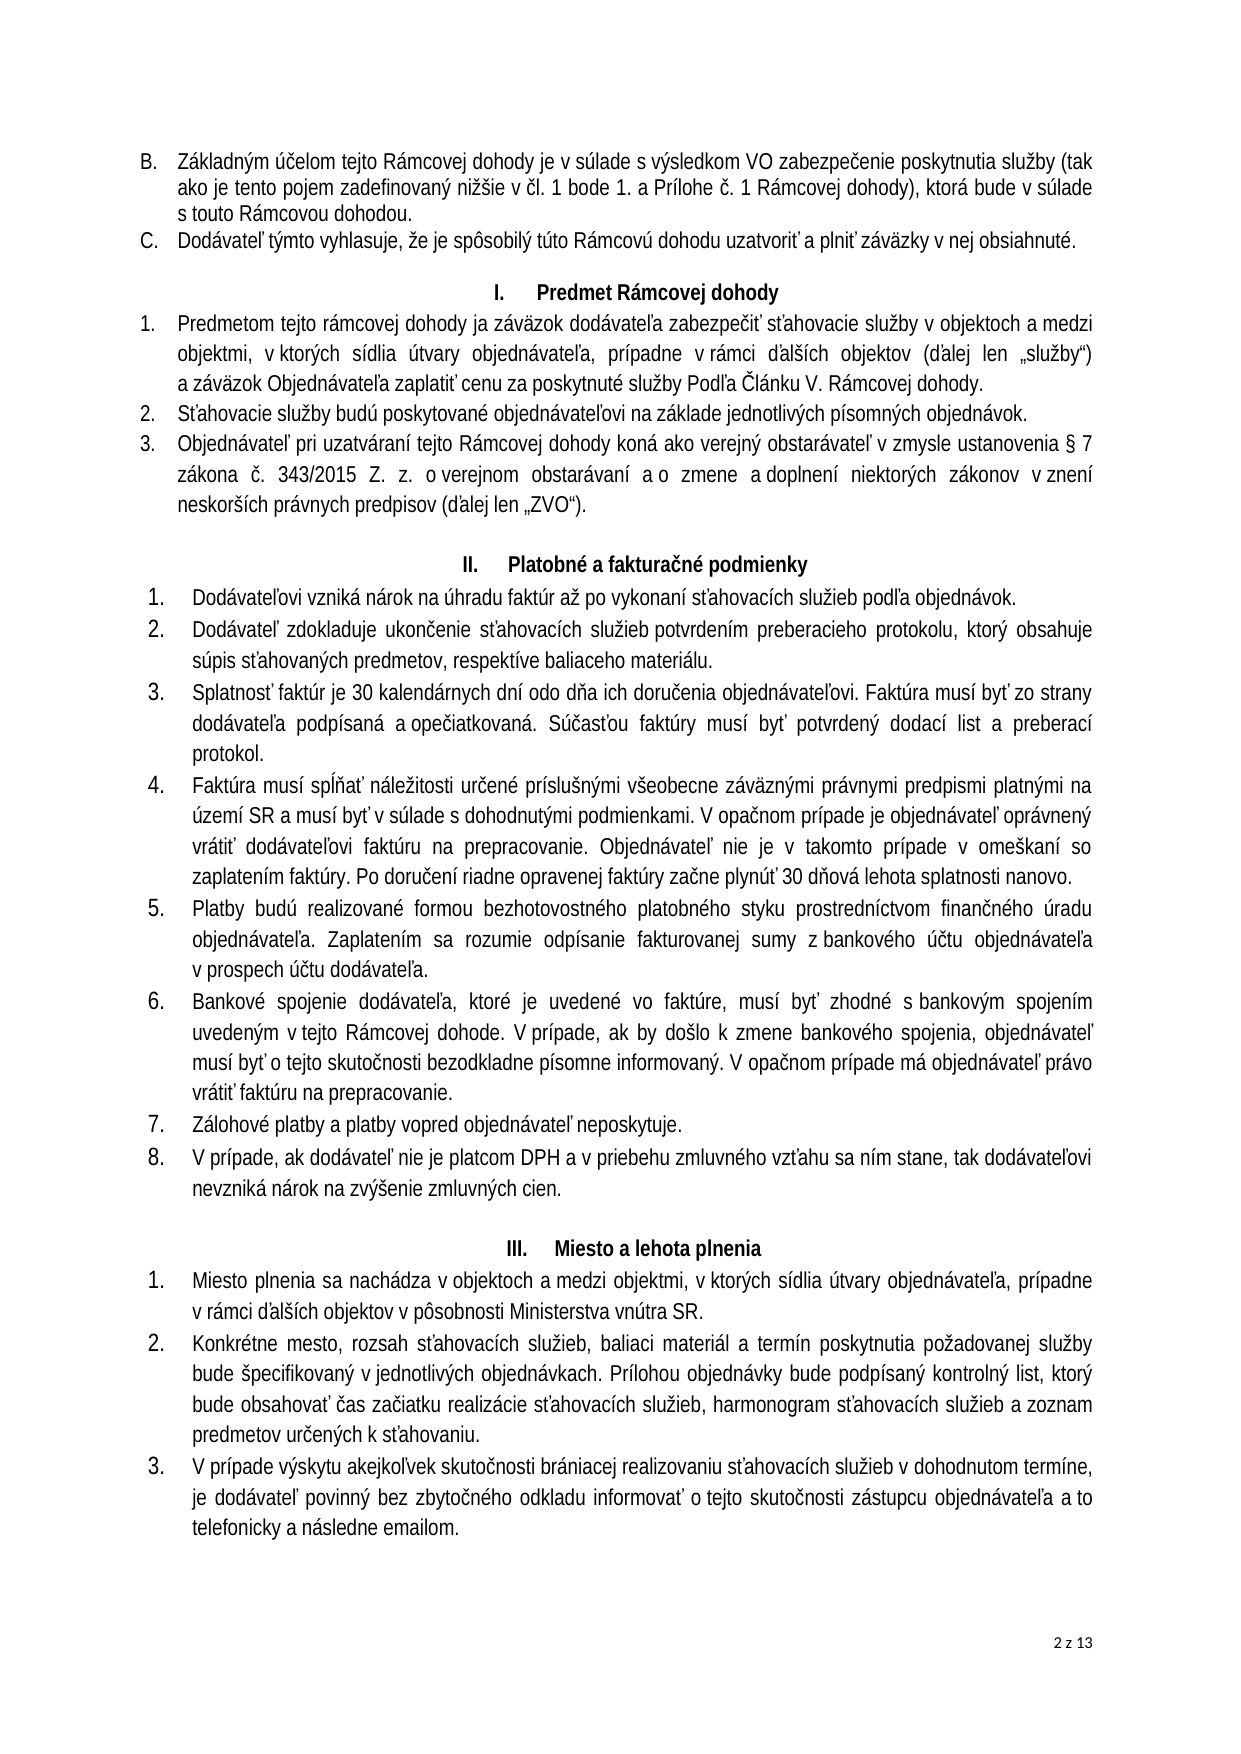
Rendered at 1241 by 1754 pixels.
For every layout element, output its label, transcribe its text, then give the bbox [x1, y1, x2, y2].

list Dodávateľ zdokladuje ukončenie sťahovacích služieb potvrdením preberacieho protokolu, ktorý obsahuje súpis sťahovaných predmetov, respektíve baliaceho materiálu. [148, 614, 1093, 673]
list V prípade, ak dodávateľ nie je platcom DPH a v priebehu zmluvného vzťahu sa ním stane, tak dodávateľovi nevzniká nárok na zvýšenie zmluvných cien. [148, 1142, 1093, 1201]
list Platby budú realizované formou bezhotovostného platobného styku prostredníctvom finančného úradu objednávateľa. Zaplatením sa rozumie odpísanie fakturovanej sumy z bankového účtu objednávateľa v prospech účtu dodávateľa. [148, 893, 1093, 982]
list Dodávateľ týmto vyhlasuje, že je spôsobilý túto Rámcovú dohodu uzatvoriť a plniť záväzky v nej obsiahnuté. [140, 227, 1093, 253]
list Predmetom tejto rámcovej dohody ja záväzok dodávateľa zabezpečiť sťahovacie služby v objektoch a medzi objektmi, v ktorých sídlia útvary objednávateľa, prípadne v rámci ďalších objektov (ďalej len „služby“) a záväzok Objednávateľa zaplatiť cenu za poskytnuté služby Podľa Článku V. Rámcovej dohody. [140, 309, 1093, 396]
list Sťahovacie služby budú poskytované objednávateľovi na základe jednotlivých písomných objednávok. [140, 400, 1093, 427]
list Zálohové platby a platby vopred objednávateľ neposkytuje. [148, 1109, 1093, 1138]
list V prípade výskytu akejkoľvek skutočnosti brániacej realizovaniu sťahovacích služieb v dohodnutom termíne, je dodávateľ povinný bez zbytočného odkladu informovať o tejto skutočnosti zástupcu objednávateľa a to telefonicky a následne emailom. [148, 1451, 1093, 1540]
list Základným účelom tejto Rámcovej dohody je v súlade s výsledkom VO zabezpečenie poskytnutia služby (tak ako je tento pojem zadefinovaný nižšie v čl. 1 bode 1. a Prílohe č. 1 Rámcovej dohody), ktorá bude v súlade s touto Rámcovou dohodou. [140, 148, 1093, 227]
list Miesto plnenia sa nachádza v objektoch a medzi objektmi, v ktorých sídlia útvary objednávateľa, prípadne v rámci ďalších objektov v pôsobnosti Ministerstva vnútra SR. [148, 1265, 1093, 1324]
list Objednávateľ pri uzatváraní tejto Rámcovej dohody koná ako verejný obstarávateľ v zmysle ustanovenia § 7 zákona č. 343/2015 Z. z. o verejnom obstarávaní a o zmene a doplnení niektorých zákonov v znení neskorších právnych predpisov (ďalej len „ZVO“). [140, 430, 1093, 517]
list Predmet Rámcovej dohody [185, 279, 1093, 306]
list Miesto a lehota plnenia [185, 1235, 1093, 1261]
list Platobné a fakturačné podmienky [185, 551, 1093, 578]
list Splatnosť faktúr je 30 kalendárnych dní odo dňa ich doručenia objednávateľovi. Faktúra musí byť zo strany dodávateľa podpísaná a opečiatkovaná. Súčasťou faktúry musí byť potvrdený dodací list a preberací protokol. [148, 677, 1093, 766]
list Bankové spojenie dodávateľa, ktoré je uvedené vo faktúre, musí byť zhodné s bankovým spojením uvedeným v tejto Rámcovej dohode. V prípade, ak by došlo k zmene bankového spojenia, objednávateľ musí byť o tejto skutočnosti bezodkladne písomne informovaný. V opačnom prípade má objednávateľ právo vrátiť faktúru na prepracovanie. [148, 986, 1093, 1105]
list Dodávateľovi vzniká nárok na úhradu faktúr až po vykonaní sťahovacích služieb podľa objednávok. [148, 581, 1093, 610]
list Konkrétne mesto, rozsah sťahovacích služieb, baliaci materiál a termín poskytnutia požadovanej služby bude špecifikovaný v jednotlivých objednávkach. Prílohou objednávky bude podpísaný kontrolný list, ktorý bude obsahovať čas začiatku realizácie sťahovacích služieb, harmonogram sťahovacích služieb a zoznam predmetov určených k sťahovaniu. [148, 1328, 1093, 1447]
list Faktúra musí spĺňať náležitosti určené príslušnými všeobecne záväznými právnymi predpismi platnými na území SR a musí byť v súlade s dohodnutými podmienkami. V opačnom prípade je objednávateľ oprávnený vrátiť dodávateľovi faktúru na prepracovanie. Objednávateľ nie je v takomto prípade v omeškaní so zaplatením faktúry. Po doručení riadne opravenej faktúry začne plynúť 30 dňová lehota splatnosti nanovo. [148, 770, 1093, 889]
